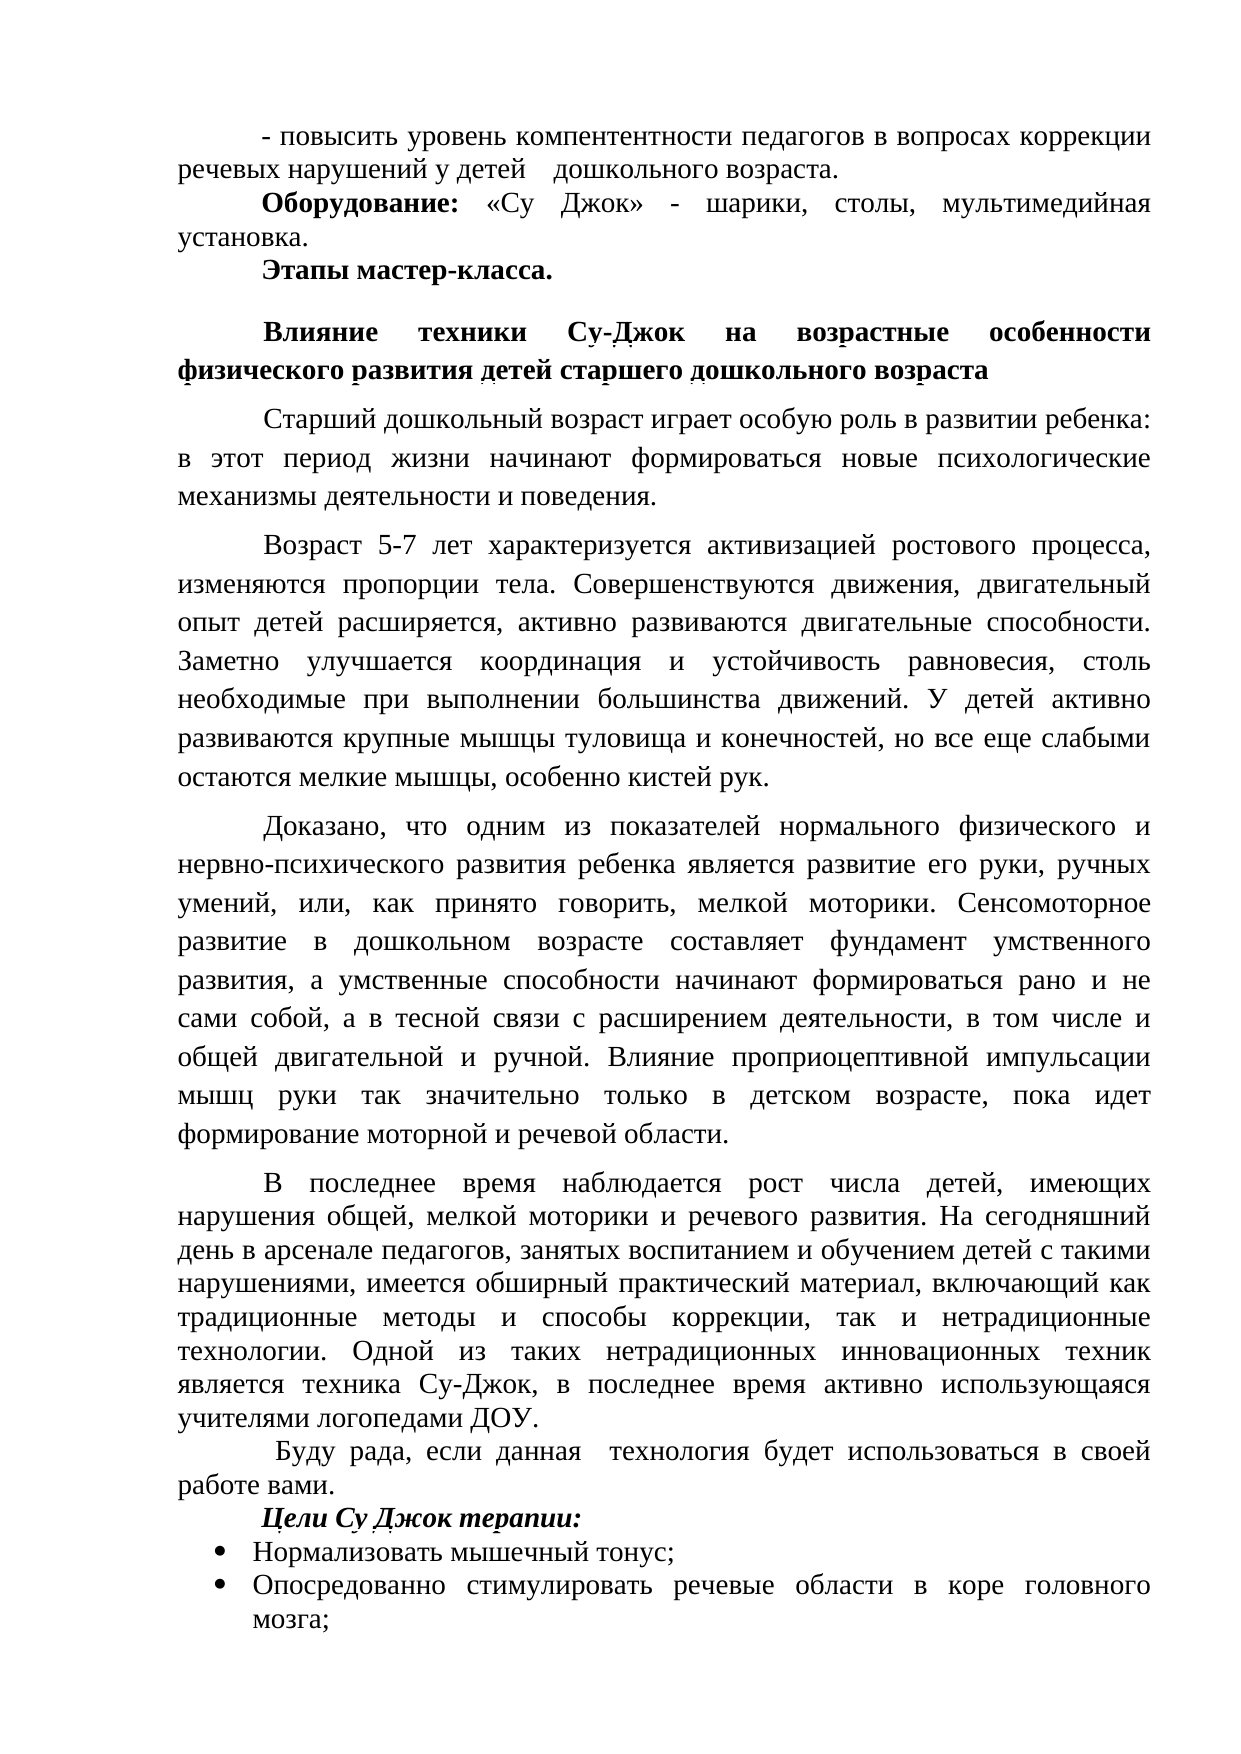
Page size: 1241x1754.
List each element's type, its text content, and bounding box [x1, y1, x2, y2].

list Нормализовать мышечный тонус; [215, 1534, 1152, 1567]
text В последнее время наблюдается рост числа детей, имеющих нарушения общей, мелкой моторики и речевого развития. На сегодняшний день в арсенале педагогов, занятых воспитанием и обучением детей с такими нарушениями, имеется обширный практический материал, включающий как традиционные методы и способы коррекции, так и нетрадиционные технологии. Одной из таких нетрадиционных инновационных техник является техника Су-Джок, в последнее время активно использующаяся учителями логопедами ДОУ. [177, 1165, 1152, 1433]
text Этапы мастер-класса. [177, 252, 1152, 286]
text Буду рада, если данная технология будет использоваться в своей работе вами. [177, 1433, 1152, 1500]
text Оборудование: «Су Джок» - шарики, столы, мультимедийная установка. [177, 185, 1152, 252]
text Доказано, что одним из показателей нормального физического и нервно-психического развития ребенка является развитие его руки, ручных умений, или, как принято говорить, мелкой моторики. Сенсомоторное развитие в дошкольном возрасте составляет фундамент умственного развития, а умственные способности начинают формироваться рано и не сами собой, а в тесной связи с расширением деятельности, в том числе и общей двигательной и ручной. Влияние проприоцептивной импульсации мышц руки так значительно только в детском возрасте, пока идет формирование моторной и речевой области. [177, 808, 1152, 1149]
text - повысить уровень компентентности педагогов в вопросах коррекции речевых нарушений у детей дошкольного возраста. [177, 118, 1152, 185]
text Влияние техники Су-Джок на возрастные особенности физического развития детей старшего дошкольного возраста [177, 314, 1152, 386]
text Цели Су Джок терапии: [177, 1500, 1152, 1534]
text Возраст 5-7 лет характеризуется активизацией ростового процесса, изменяются пропорции тела. Совершенствуются движения, двигательный опыт детей расширяется, активно развиваются двигательные способности. Заметно улучшается координация и устойчивость равновесия, столь необходимые при выполнении большинства движений. У детей активно развиваются крупные мышцы туловища и конечностей, но все еще слабыми остаются мелкие мышцы, особенно кистей рук. [177, 527, 1152, 792]
text Старший дошкольный возраст играет особую роль в развитии ребенка: в этот период жизни начинают формироваться новые психологические механизмы деятельности и поведения. [177, 401, 1152, 512]
list Опосредованно стимулировать речевые области в коре головного мозга; [215, 1567, 1152, 1635]
